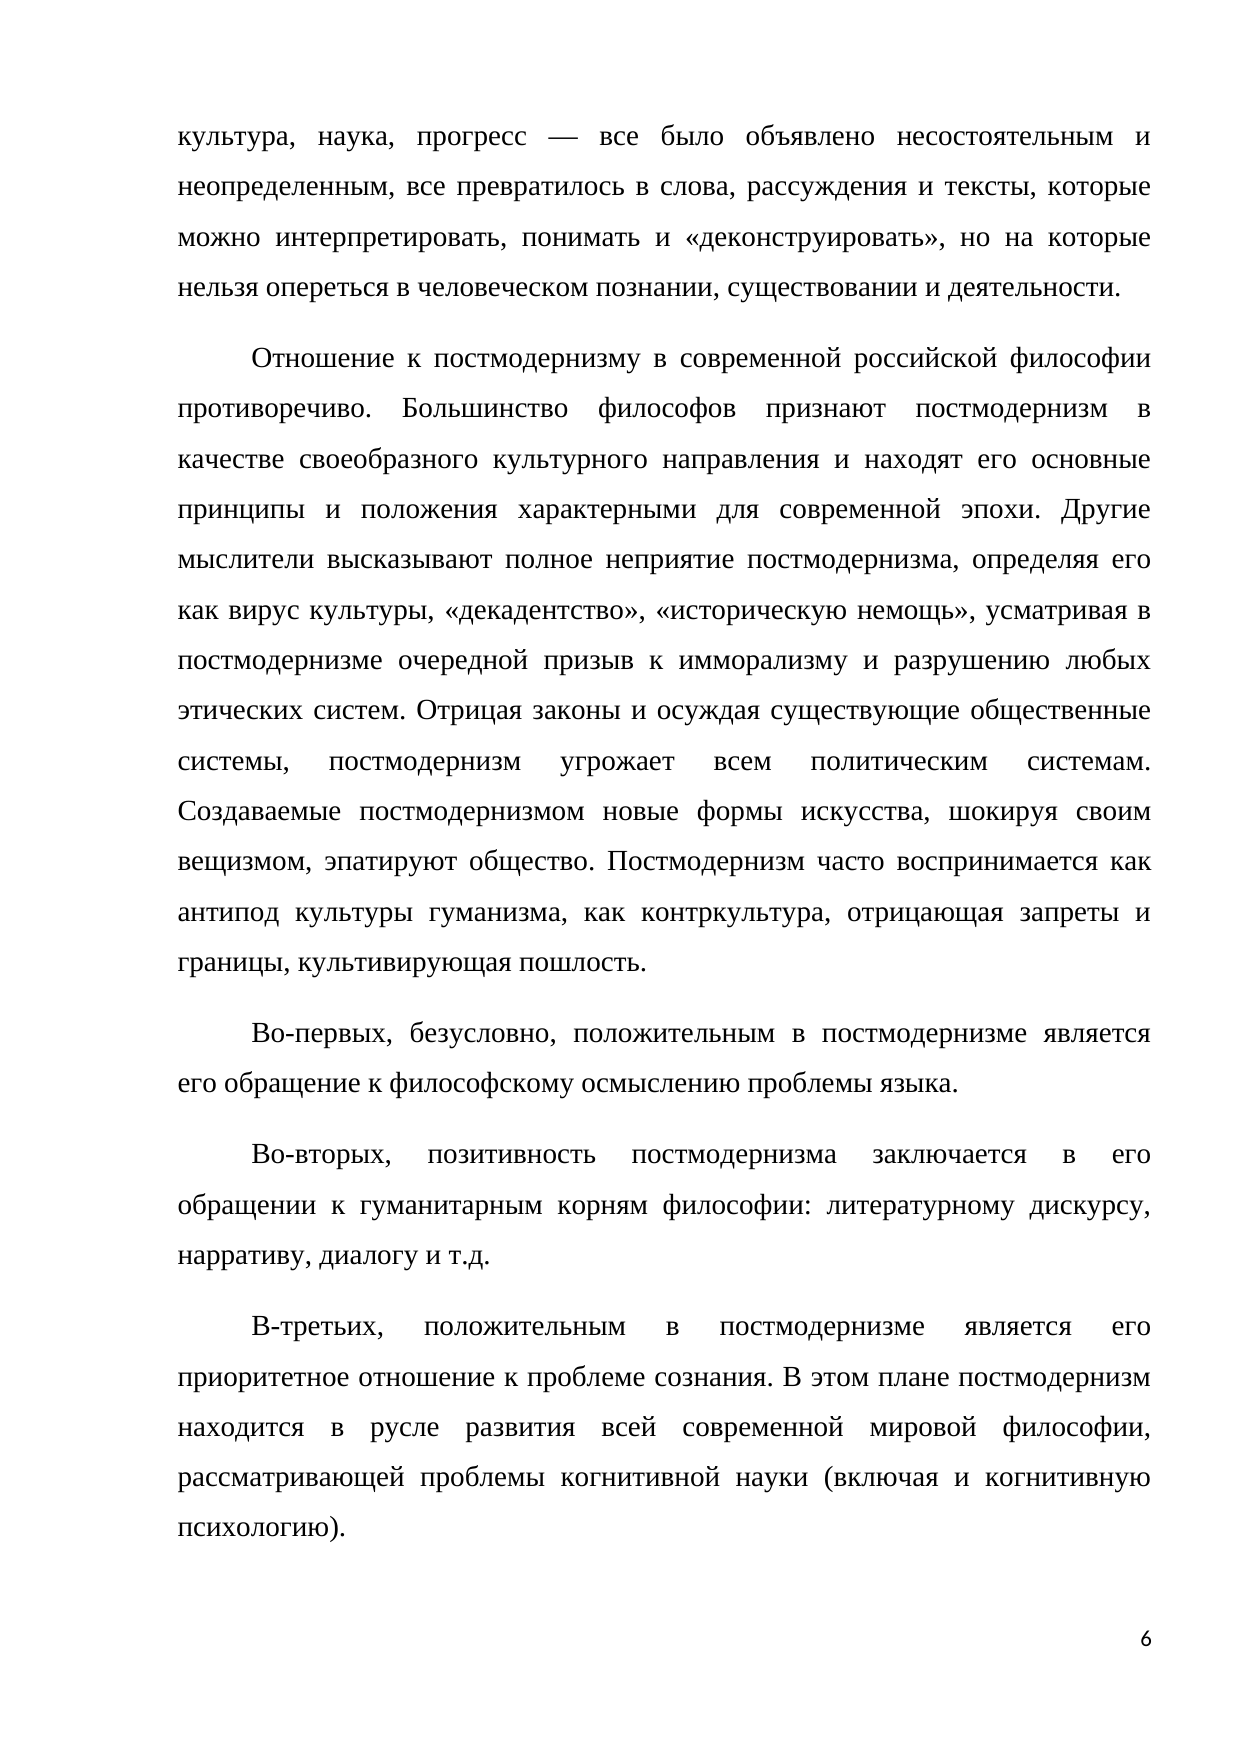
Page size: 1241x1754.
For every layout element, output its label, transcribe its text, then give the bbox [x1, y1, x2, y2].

text Отношение к постмодернизму в современной российской философии противоречиво. Большинство философов признают постмодернизм в качестве своеобразного культурного направления и находят его основные принципы и положения характерными для современной эпохи. Другие мыслители высказывают полное неприятие постмодернизма, определяя его как вирус культуры, «декадентство», «историческую немощь», усматривая в постмодернизме очередной призыв к имморализму и разрушению любых этических систем. Отрицая законы и осуждая существующие общественные системы, постмодернизм угрожает всем политическим системам. Создаваемые постмодернизмом новые формы искусства, шокируя своим вещизмом, эпатируют общество. Постмодернизм часто воспринимается как антипод культуры гуманизма, как контркультура, отрицающая запреты и границы, культивирующая пошлость. [177, 340, 1152, 977]
text Во-первых, безусловно, положительным в постмодернизме является его обращение к философскому осмыслению проблемы языка. [177, 1015, 1152, 1099]
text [177, 118, 1152, 303]
text В-третьих, положительным в постмодернизме является его приоритетное отношение к проблеме сознания. В этом плане постмодернизм находится в русле развития всей современной мировой философии, рассматривающей проблемы когнитивной науки (включая и когнитивную психологию). [177, 1308, 1152, 1543]
text Во-вторых, позитивность постмодернизма заключается в его обращении к гуманитарным корням философии: литературному дискурсу, нарративу, диалогу и т.д. [177, 1137, 1152, 1271]
